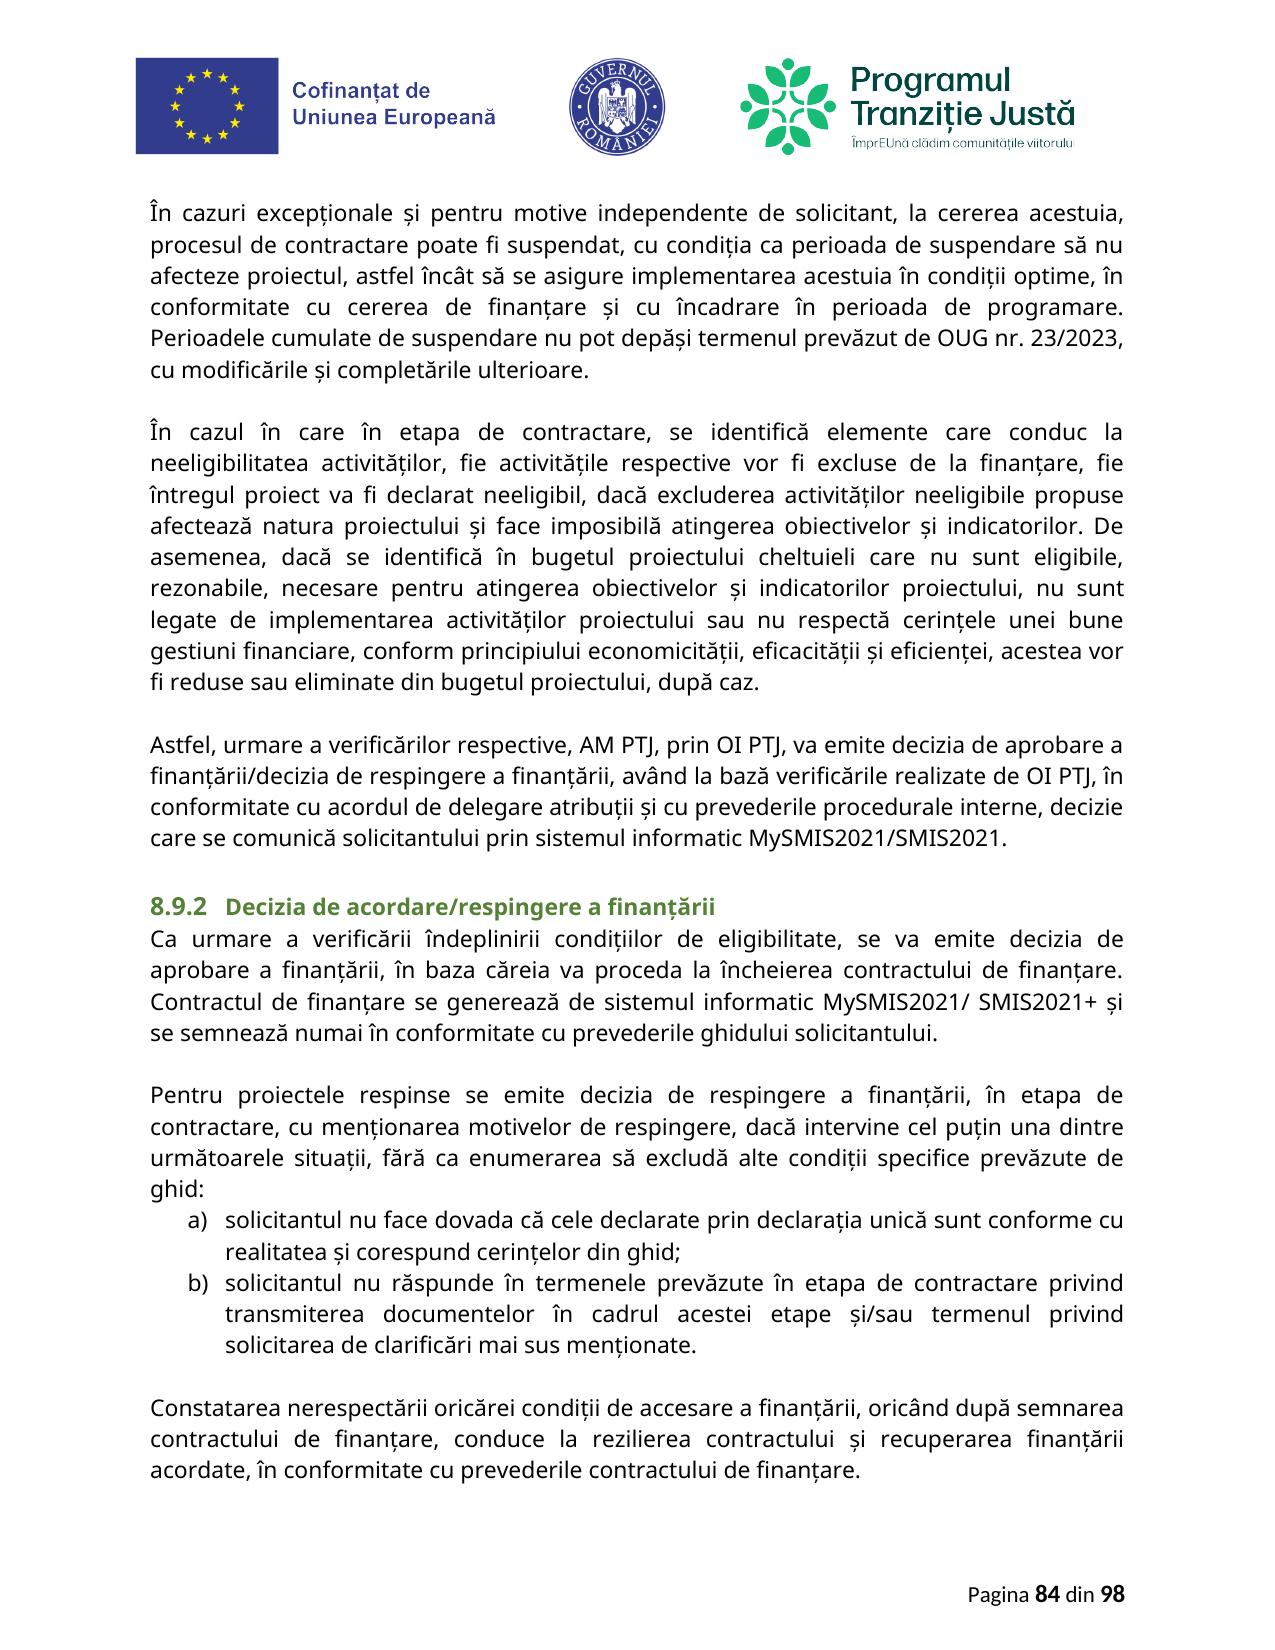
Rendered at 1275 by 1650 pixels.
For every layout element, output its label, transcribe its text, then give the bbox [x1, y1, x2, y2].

list solicitantul nu răspunde în termenele prevăzute în etapa de contractare privind transmiterea documentelor în cadrul acestei etape și/sau termenul privind solicitarea de clarificări mai sus menționate. [187, 1267, 1125, 1361]
subtitle Decizia de acordare/respingere a finanțării [150, 889, 1125, 923]
list solicitantul nu face dovada că cele declarate prin declarația unică sunt conforme cu realitatea și corespund cerințelor din ghid; [187, 1204, 1125, 1267]
text Constatarea nerespectării oricărei condiții de accesare a finanțării, oricând după semnarea contractului de finanțare, conduce la rezilierea contractului și recuperarea finanțării acordate, în conformitate cu prevederile contractului de finanțare. [150, 1392, 1125, 1486]
text În cazul în care în etapa de contractare, se identifică elemente care conduc la neeligibilitatea activităților, fie activitățile respective vor fi excluse de la finanțare, fie întregul proiect va fi declarat neeligibil, dacă excluderea activităților neeligibile propuse afectează natura proiectului și face imposibilă atingerea obiectivelor și indicatorilor. De asemenea, dacă se identifică în bugetul proiectului cheltuieli care nu sunt eligibile, rezonabile, necesare pentru atingerea obiectivelor și indicatorilor proiectului, nu sunt legate de implementarea activităților proiectului sau nu respectă cerințele unei bune gestiuni financiare, conform principiului economicității, eficacității și eficienței, acestea vor fi reduse sau eliminate din bugetul proiectului, după caz. [150, 416, 1125, 697]
text Astfel, urmare a verificărilor respective, AM PTJ, prin OI PTJ, va emite decizia de aprobare a finanțării/decizia de respingere a finanțării, având la bază verificările realizate de OI PTJ, în conformitate cu acordul de delegare atribuții și cu prevederile procedurale interne, decizie care se comunică solicitantului prin sistemul informatic MySMIS2021/SMIS2021. [150, 728, 1125, 853]
text În cazuri excepționale și pentru motive independente de solicitant, la cererea acestuia, procesul de contractare poate fi suspendat, cu condiția ca perioada de suspendare să nu afecteze proiectul, astfel încât să se asigure implementarea acestuia în condiții optime, în conformitate cu cererea de finanțare și cu încadrare în perioada de programare. Perioadele cumulate de suspendare nu pot depăși termenul prevăzut de OUG nr. 23/2023, cu modificările și completările ulterioare. [150, 197, 1125, 385]
text Pentru proiectele respinse se emite decizia de respingere a finanțării, în etapa de contractare, cu menționarea motivelor de respingere, dacă intervine cel puțin una dintre următoarele situații, fără ca enumerarea să excludă alte condiții specifice prevăzute de ghid: [150, 1079, 1125, 1204]
text Ca urmare a verificării îndeplinirii condițiilor de eligibilitate, se va emite decizia de aprobare a finanțării, în baza căreia va proceda la încheierea contractului de finanțare. Contractul de finanțare se generează de sistemul informatic MySMIS2021/ SMIS2021+ și se semnează numai în conformitate cu prevederile ghidului solicitantului. [150, 923, 1125, 1048]
